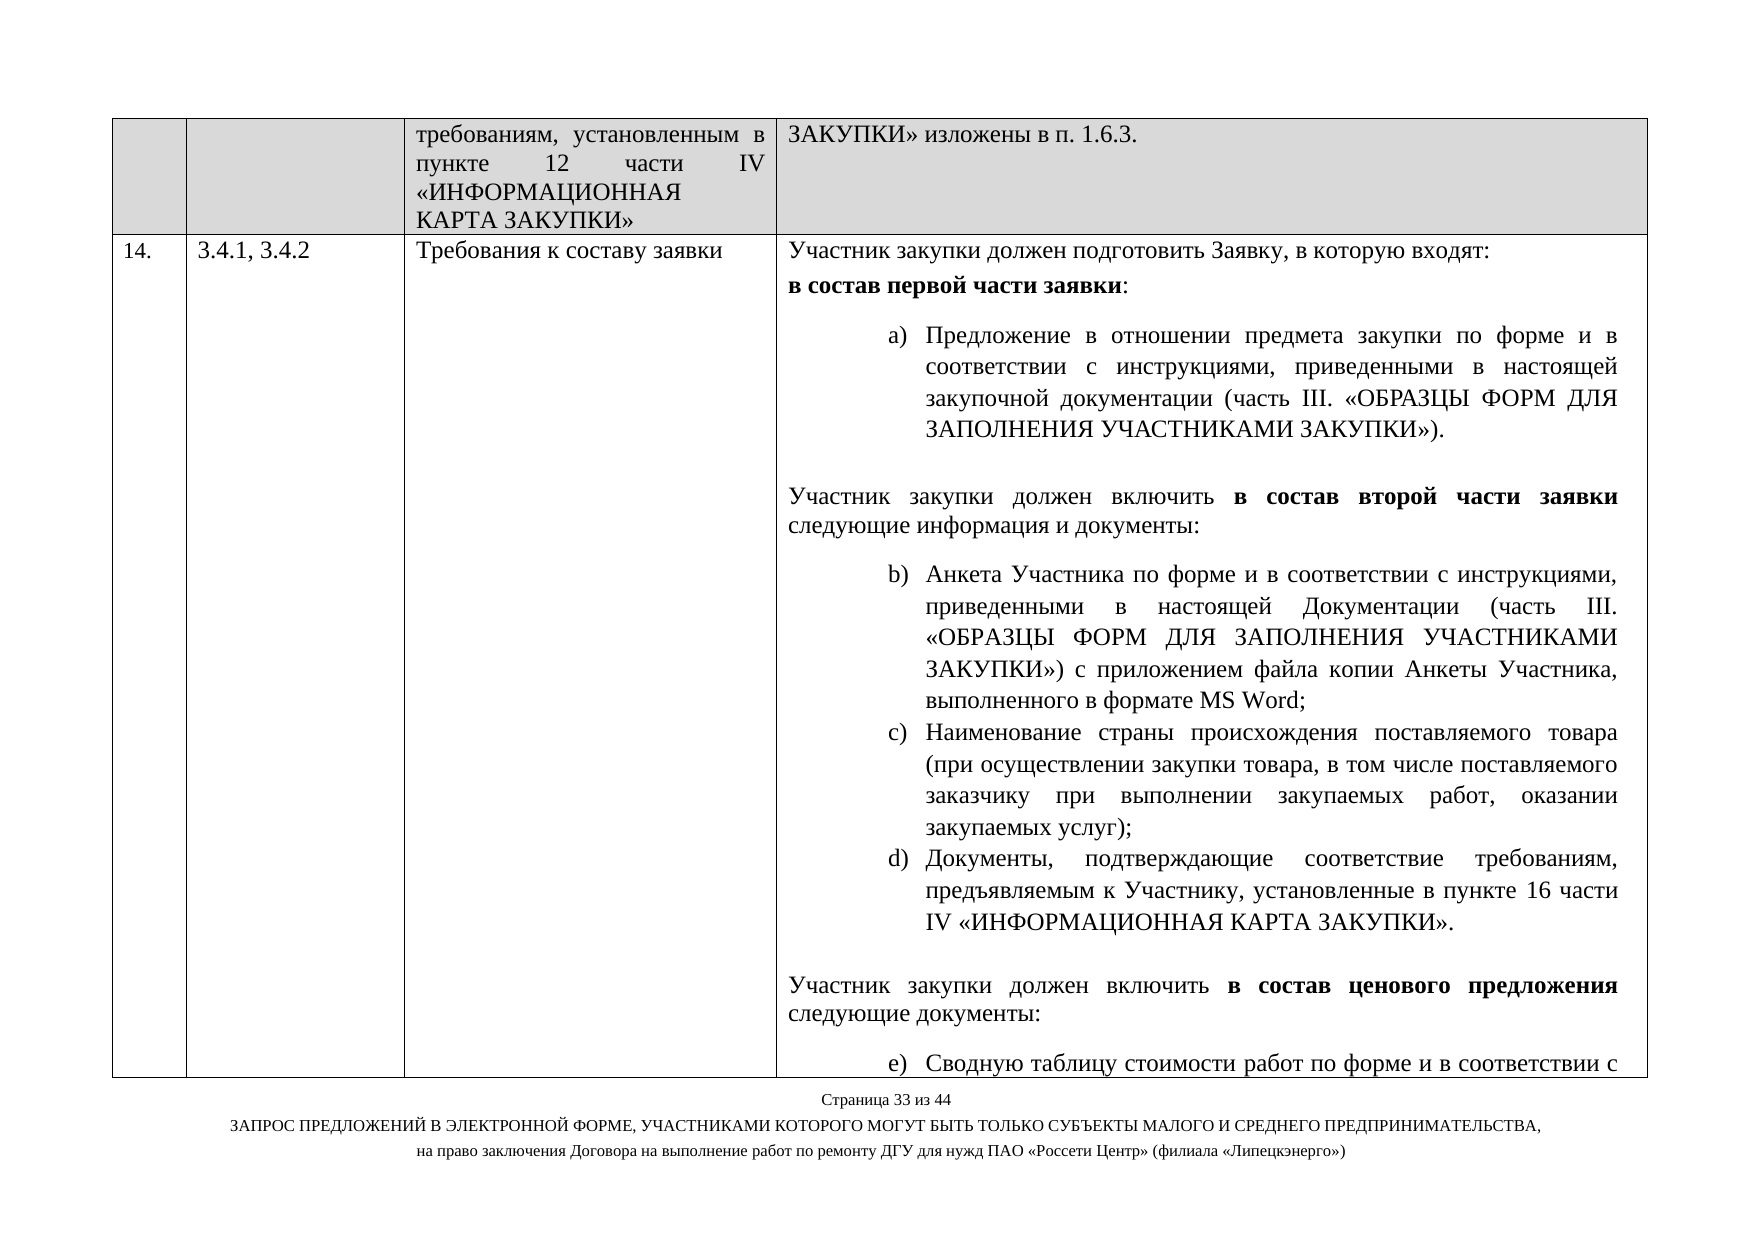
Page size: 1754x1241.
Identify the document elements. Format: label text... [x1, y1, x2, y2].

table_cell [113, 119, 186, 234]
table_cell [405, 235, 776, 1077]
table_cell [777, 235, 1647, 1077]
table_cell 1.6.3 [187, 119, 404, 234]
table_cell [777, 119, 1647, 234]
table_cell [405, 119, 776, 234]
table_cell 3.4.1, 3.4.2 [187, 235, 404, 1077]
table_cell [113, 235, 186, 1077]
